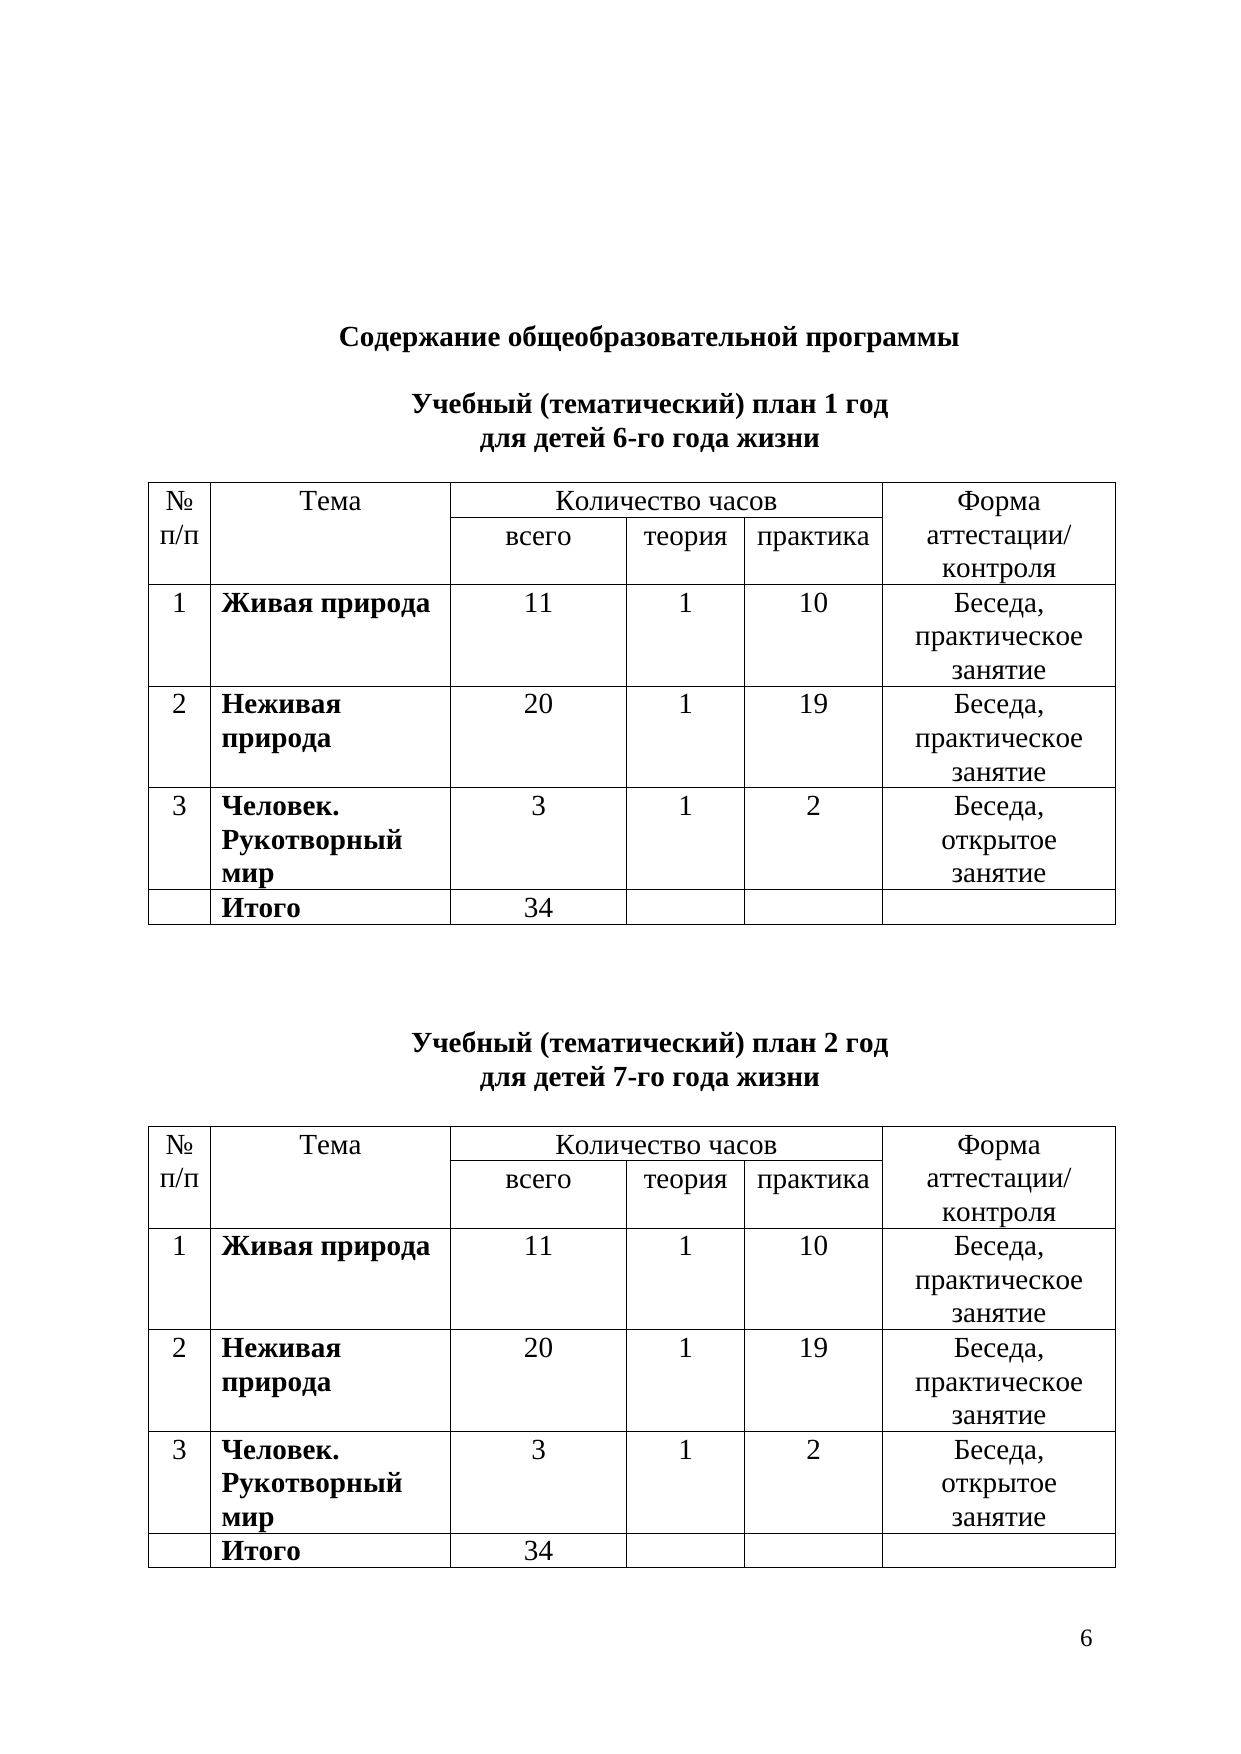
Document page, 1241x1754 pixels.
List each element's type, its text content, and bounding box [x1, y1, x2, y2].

table_cell 2 [149, 687, 210, 787]
text Содержание общеобразовательной программы [148, 319, 1151, 353]
table_cell Беседа, практическое занятие [883, 585, 1115, 686]
table_cell [627, 1534, 744, 1567]
table_cell [883, 1534, 1115, 1567]
table_header Тема [211, 483, 450, 584]
table_cell всего [451, 518, 626, 584]
table_cell всего [451, 1161, 626, 1227]
table_cell теория [627, 518, 744, 584]
table_cell Беседа, практическое занятие [883, 1229, 1115, 1329]
table_cell Беседа, открытое занятие [883, 788, 1115, 889]
table_cell [883, 890, 1115, 923]
table_cell 1 [149, 1229, 210, 1329]
table_header № п/п [149, 1127, 210, 1227]
text для детей 7-го года жизни [148, 1059, 1152, 1092]
table_cell 10 [745, 1229, 882, 1329]
table_cell Беседа, практическое занятие [883, 687, 1115, 787]
table_cell практика [745, 1161, 882, 1227]
table_cell 2 [745, 1432, 882, 1532]
table_cell 20 [451, 1330, 626, 1431]
table_cell 19 [745, 1330, 882, 1431]
table_header № п/п [149, 483, 210, 584]
table_cell 19 [745, 687, 882, 787]
table_cell Неживая природа [211, 687, 450, 787]
table_cell 2 [149, 1330, 210, 1431]
table_cell 1 [627, 1432, 744, 1532]
text для детей 6-го года жизни [148, 420, 1152, 453]
table_cell 3 [149, 1432, 210, 1532]
table_cell 1 [627, 788, 744, 889]
table_cell [149, 890, 210, 923]
table_cell Беседа, практическое занятие [883, 1330, 1115, 1431]
table_header Количество часов [451, 483, 882, 517]
table_cell 20 [451, 687, 626, 787]
table_cell [745, 890, 882, 923]
table_cell [149, 1534, 210, 1567]
table_cell Живая природа [211, 1229, 450, 1329]
table_header Форма аттестации/ контроля [883, 483, 1115, 584]
table_cell 11 [451, 1229, 626, 1329]
table_header Количество часов [451, 1127, 882, 1160]
table_cell Человек. Рукотворный мир [211, 1432, 450, 1532]
table_header Тема [211, 1127, 450, 1227]
table_cell 3 [451, 1432, 626, 1532]
table_cell Неживая природа [211, 1330, 450, 1431]
table_cell Живая природа [211, 585, 450, 686]
table_cell Итого [211, 1534, 450, 1567]
table_cell [627, 890, 744, 923]
table_cell 11 [451, 585, 626, 686]
table_cell Человек. Рукотворный мир [211, 788, 450, 889]
table_cell 1 [627, 687, 744, 787]
table_cell 1 [627, 1229, 744, 1329]
table_cell теория [627, 1161, 744, 1227]
table_header Форма аттестации/ контроля [883, 1127, 1115, 1227]
text Учебный (тематический) план 1 год [148, 386, 1152, 420]
table_cell 2 [745, 788, 882, 889]
table_cell 1 [627, 585, 744, 686]
table_cell 10 [745, 585, 882, 686]
table_cell 1 [149, 585, 210, 686]
table_cell 34 [451, 890, 626, 923]
table_cell 34 [451, 1534, 626, 1567]
table_cell практика [745, 518, 882, 584]
table_cell 1 [627, 1330, 744, 1431]
table_cell Итого [211, 890, 450, 923]
table_cell 3 [451, 788, 626, 889]
text Учебный (тематический) план 2 год [148, 1025, 1152, 1059]
table_cell Беседа, открытое занятие [883, 1432, 1115, 1532]
table_cell 3 [149, 788, 210, 889]
table_cell [745, 1534, 882, 1567]
